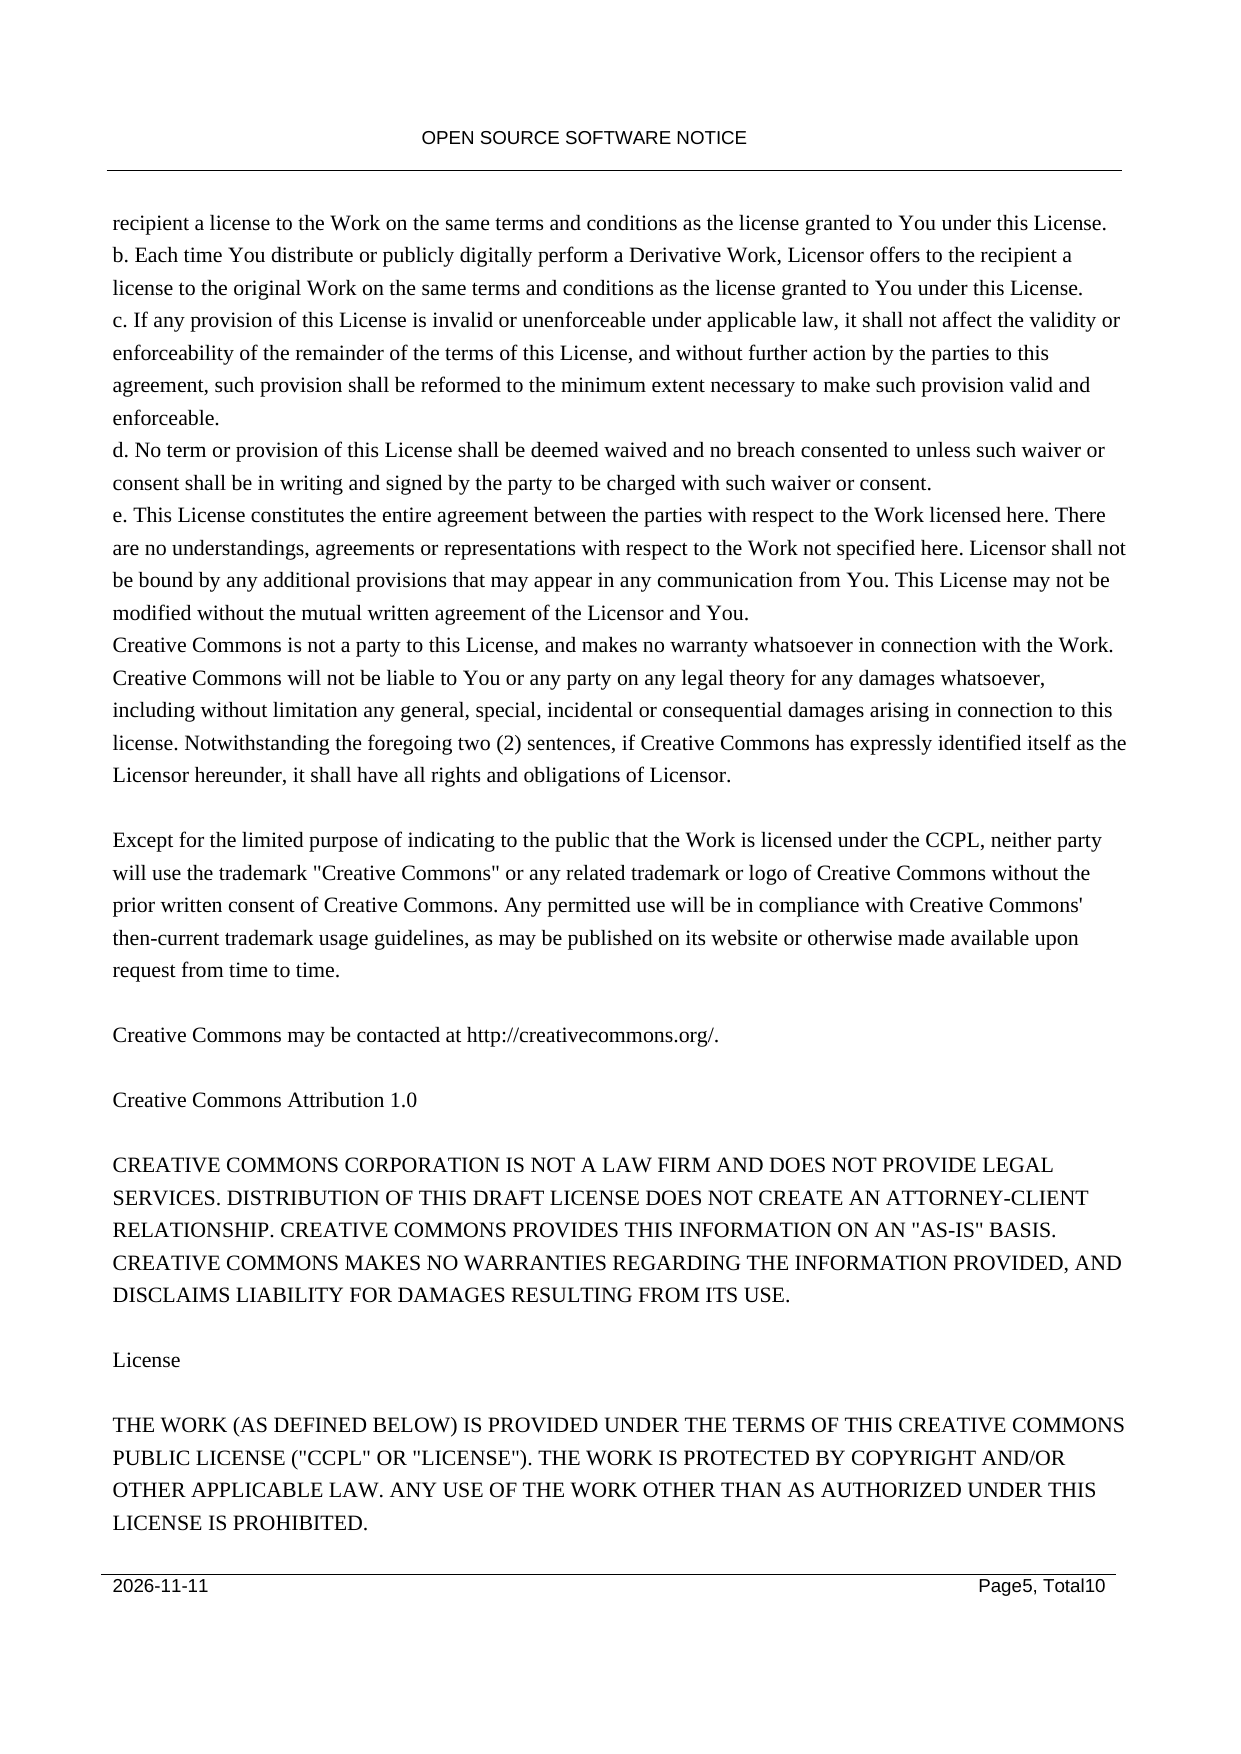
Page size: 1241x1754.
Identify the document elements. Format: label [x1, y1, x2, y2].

text [112, 206, 1128, 1539]
